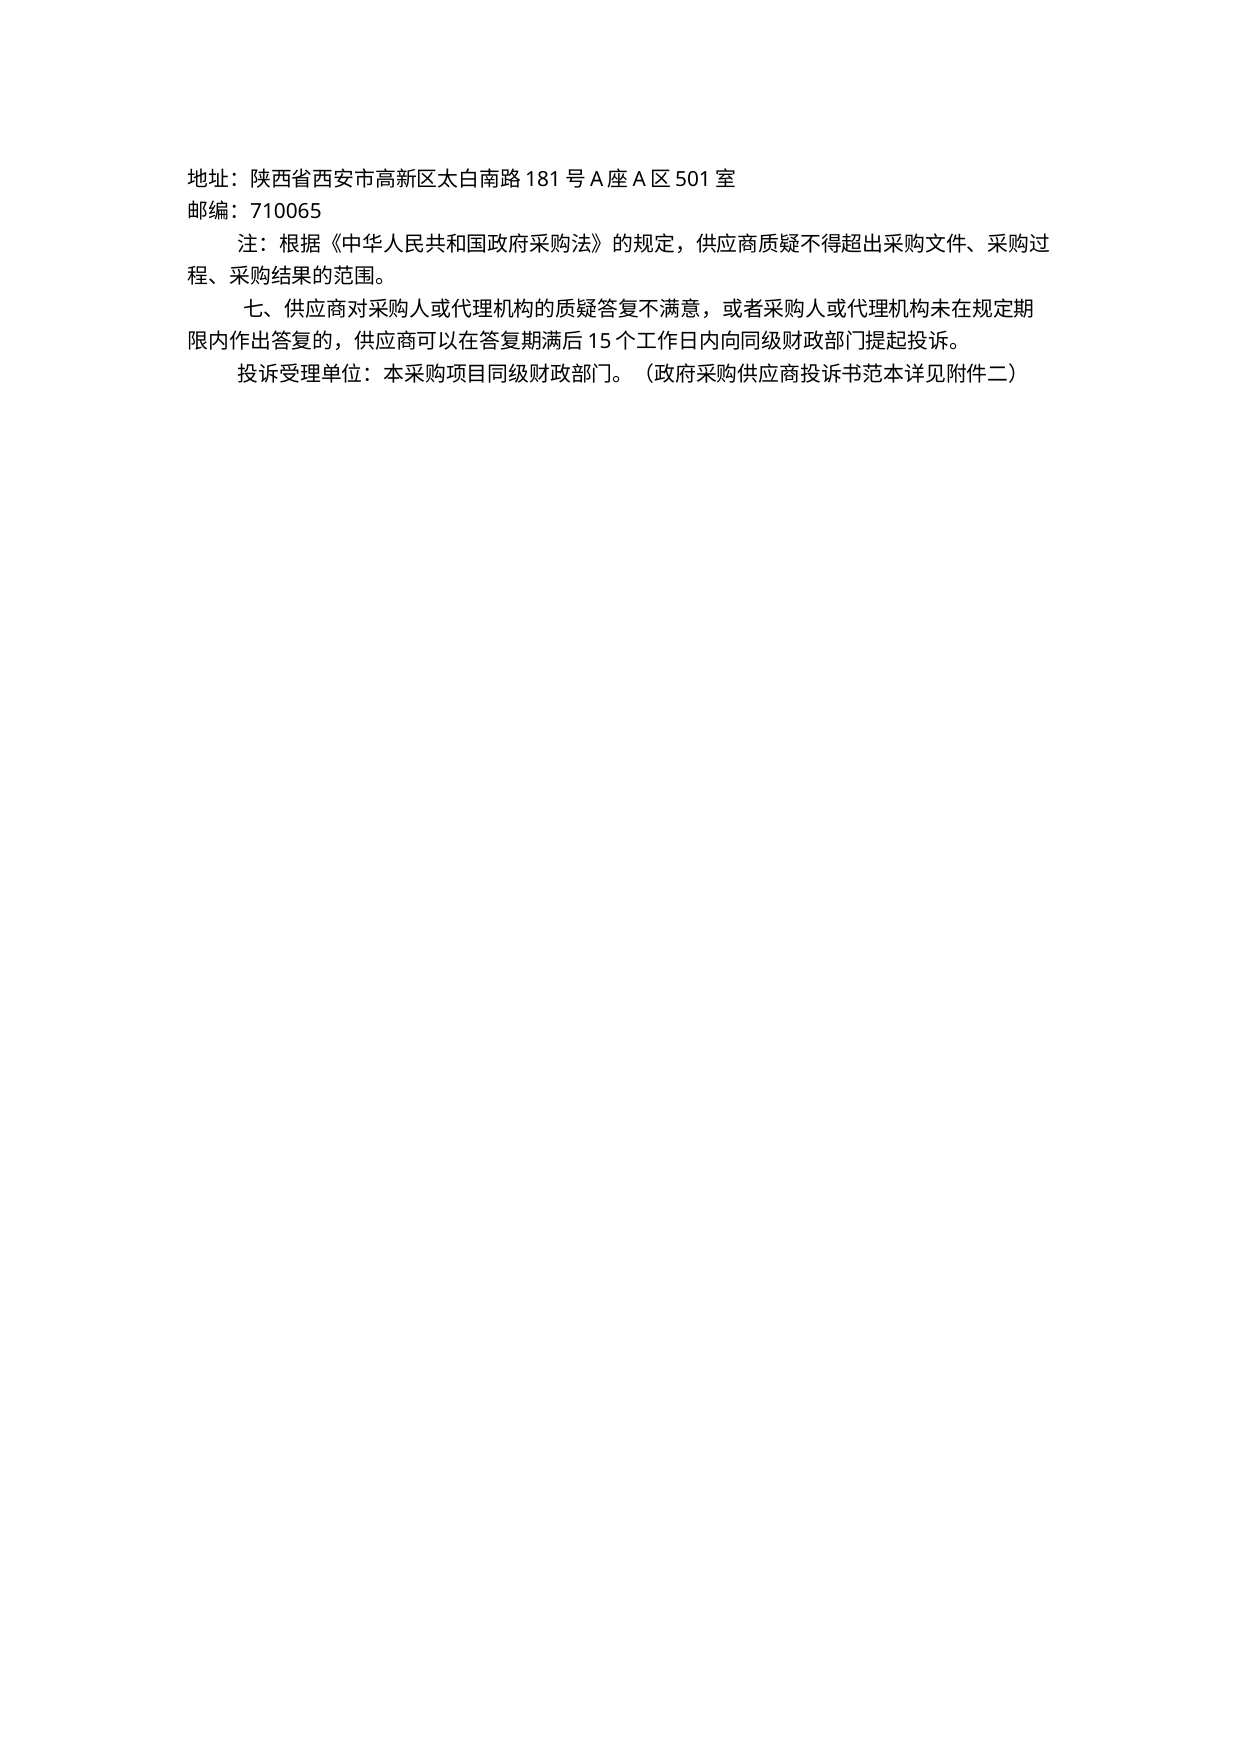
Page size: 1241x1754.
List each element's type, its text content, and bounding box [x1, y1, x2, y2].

text 投诉受理单位：本采购项目同级财政部门。（政府采购供应商投诉书范本详见附件二） [187, 357, 1053, 389]
text 注：根据《中华人民共和国政府采购法》的规定，供应商质疑不得超出采购文件、采购过程、采购结果的范围。 [187, 227, 1053, 292]
text 七、供应商对采购人或代理机构的质疑答复不满意，或者采购人或代理机构未在规定期限内作出答复的，供应商可以在答复期满后15个工作日内向同级财政部门提起投诉。 [187, 292, 1053, 357]
text 邮编：710065 [187, 194, 1053, 227]
text 地址：陕西省西安市高新区太白南路181号A座A区501室 [187, 162, 1053, 194]
